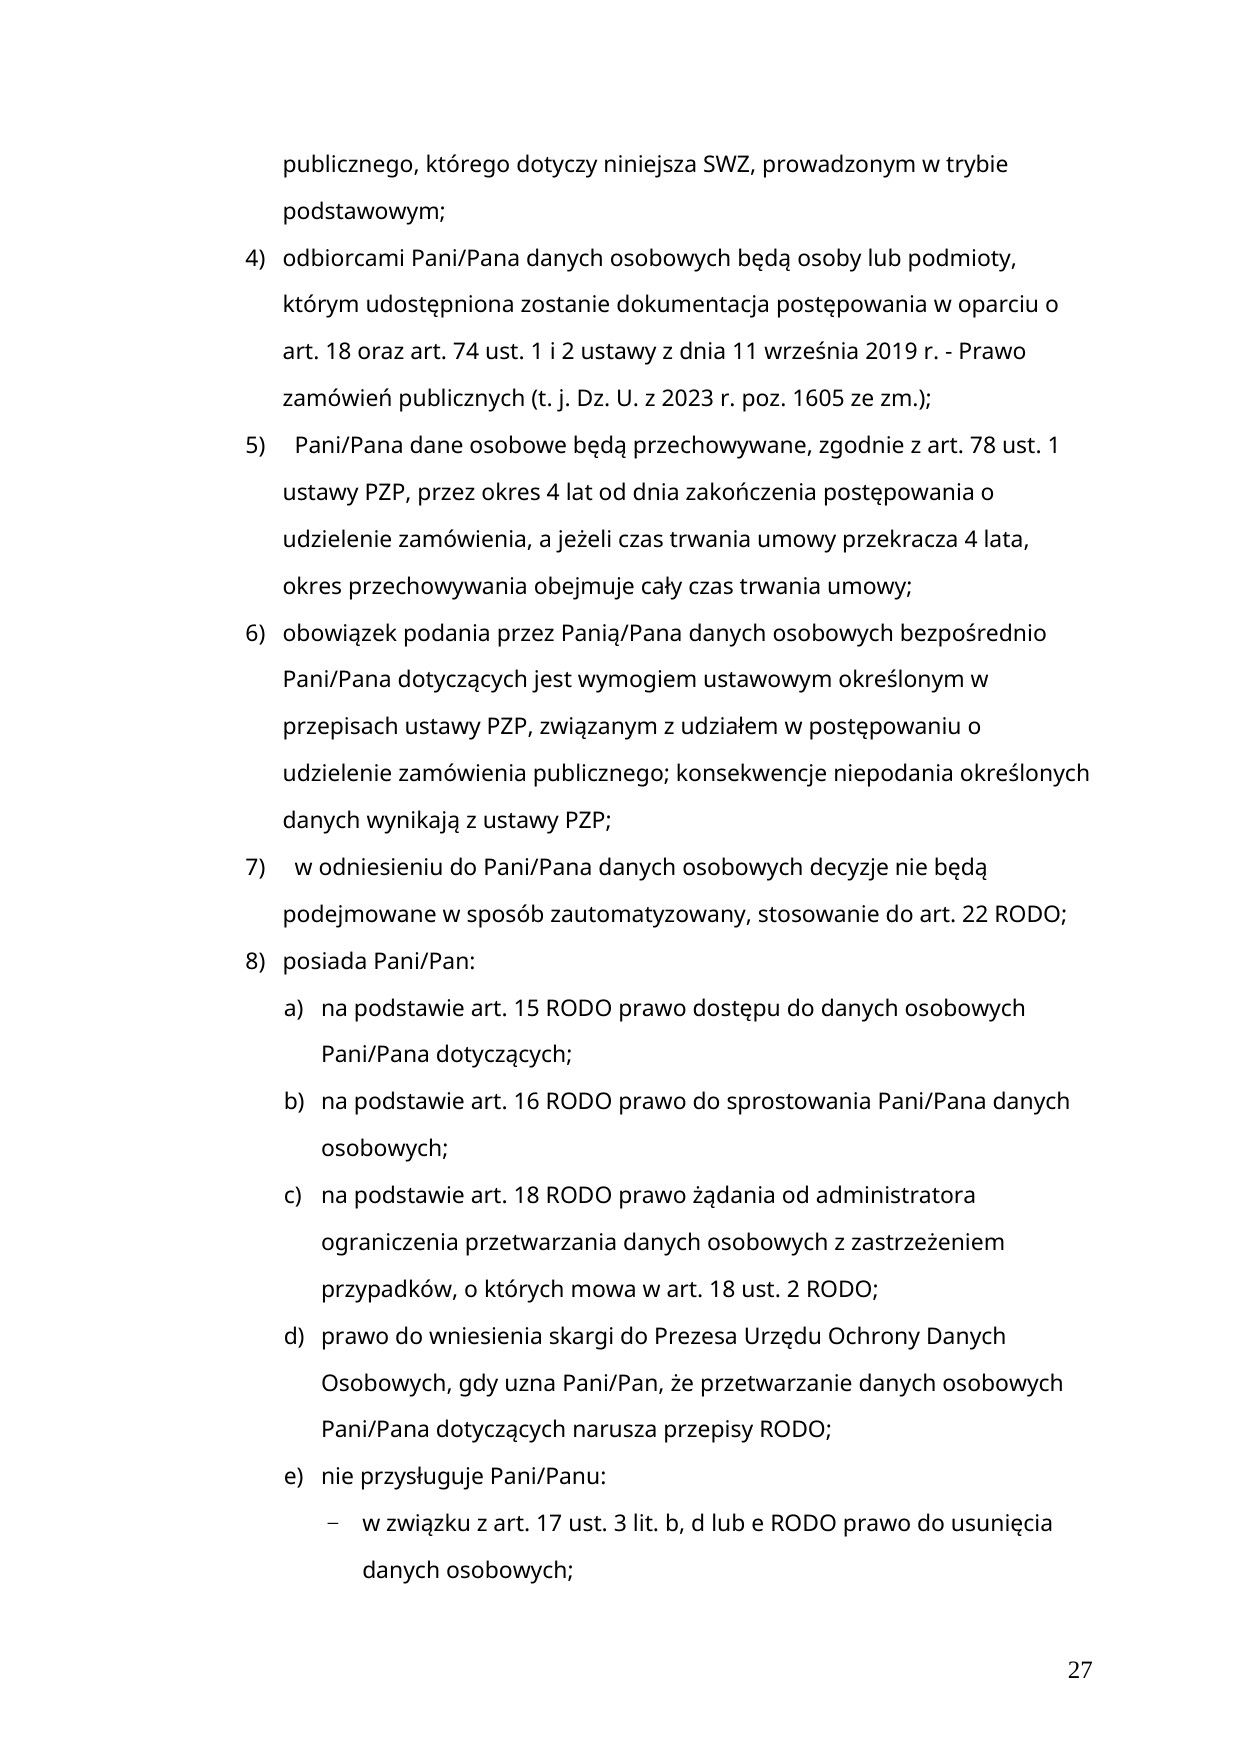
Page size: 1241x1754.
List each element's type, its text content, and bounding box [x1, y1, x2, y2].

list prawo do wniesienia skargi do Prezesa Urzędu Ochrony Danych Osobowych, gdy uzna Pani/Pan, że przetwarzanie danych osobowych Pani/Pana dotyczących narusza przepisy RODO; [283, 1319, 1092, 1444]
list w związku z art. 17 ust. 3 lit. b, d lub e RODO prawo do usunięcia danych osobowych; [325, 1507, 1092, 1585]
list posiada Pani/Pan: [245, 944, 1092, 976]
list Pani/Pana dane osobowe będą przechowywane, zgodnie z art. 78 ust. 1 ustawy PZP, przez okres 4 lat od dnia zakończenia postępowania o udzielenie zamówienia, a jeżeli czas trwania umowy przekracza 4 lata, okres przechowywania obejmuje cały czas trwania umowy; [245, 429, 1092, 601]
list obowiązek podania przez Panią/Pana danych osobowych bezpośrednio Pani/Pana dotyczących jest wymogiem ustawowym określonym w przepisach ustawy PZP, związanym z udziałem w postępowaniu o udzielenie zamówienia publicznego; konsekwencje niepodania określonych danych wynikają z ustawy PZP; [245, 616, 1092, 835]
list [245, 148, 1092, 226]
list na podstawie art. 15 RODO prawo dostępu do danych osobowych Pani/Pana dotyczących; [283, 991, 1092, 1069]
list na podstawie art. 16 RODO prawo do sprostowania Pani/Pana danych osobowych; [283, 1085, 1092, 1163]
list w odniesieniu do Pani/Pana danych osobowych decyzje nie będą podejmowane w sposób zautomatyzowany, stosowanie do art. 22 RODO; [245, 851, 1092, 929]
list na podstawie art. 18 RODO prawo żądania od administratora ograniczenia przetwarzania danych osobowych z zastrzeżeniem przypadków, o których mowa w art. 18 ust. 2 RODO; [283, 1179, 1092, 1304]
list odbiorcami Pani/Pana danych osobowych będą osoby lub podmioty, którym udostępniona zostanie dokumentacja postępowania w oparciu o art. 18 oraz art. 74 ust. 1 i 2 ustawy z dnia 11 września 2019 r. - Prawo zamówień publicznych (t. j. Dz. U. z 2023 r. poz. 1605 ze zm.); [245, 241, 1092, 413]
list nie przysługuje Pani/Panu: [283, 1460, 1092, 1491]
